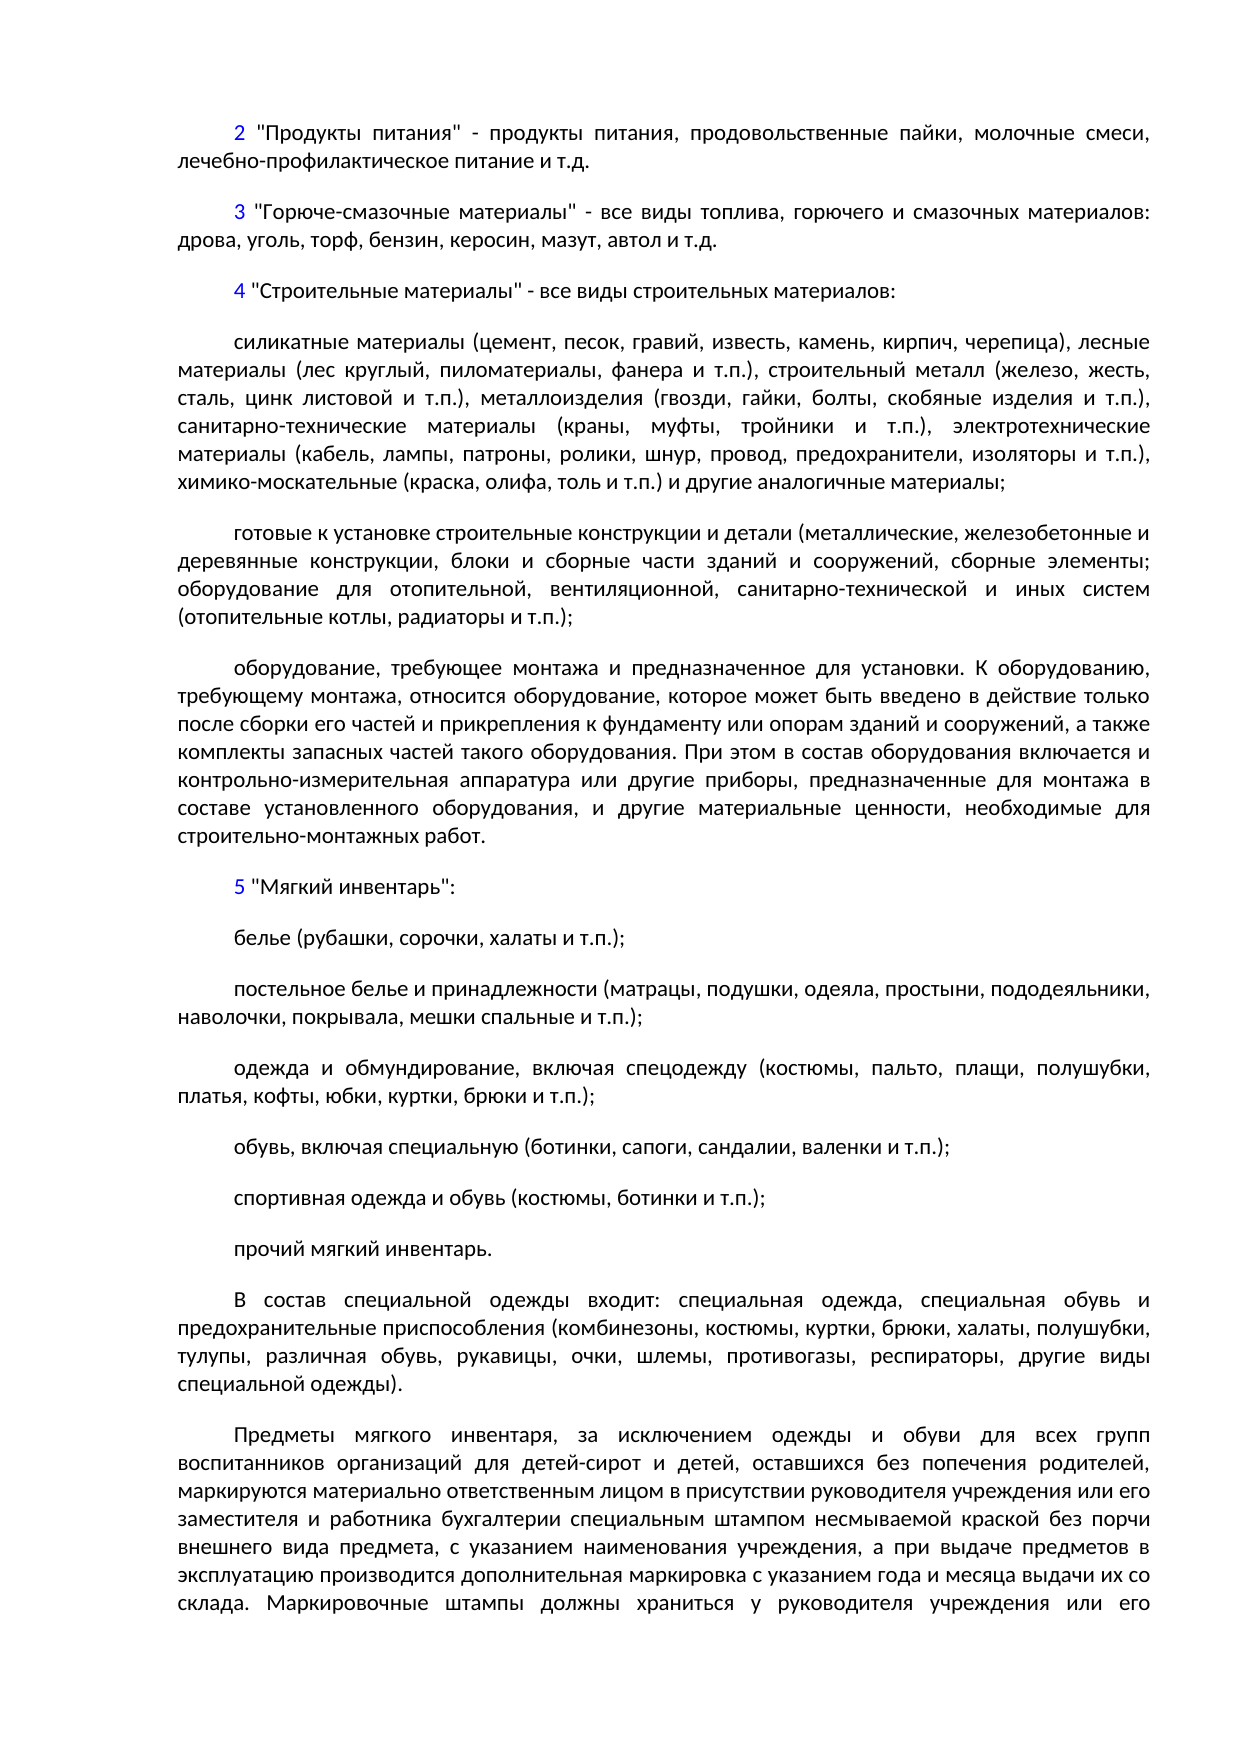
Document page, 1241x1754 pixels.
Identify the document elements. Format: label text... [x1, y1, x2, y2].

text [177, 1420, 1152, 1616]
text прочий мягкий инвентарь. [177, 1234, 1152, 1262]
text одежда и обмундирование, включая спецодежду (костюмы, пальто, плащи, полушубки, платья, кофты, юбки, куртки, брюки и т.п.); [177, 1053, 1152, 1109]
text 4 "Строительные материалы" - все виды строительных материалов: [177, 276, 1152, 304]
text 3 "Горюче-смазочные материалы" - все виды топлива, горючего и смазочных материалов: дрова, уголь, торф, бензин, керосин, мазут, автол и т.д. [177, 197, 1152, 253]
text готовые к установке строительные конструкции и детали (металлические, железобетонные и деревянные конструкции, блоки и сборные части зданий и сооружений, сборные элементы; оборудование для отопительной, вентиляционной, санитарно-технической и иных систем (отопительные котлы, радиаторы и т.п.); [177, 518, 1152, 630]
text силикатные материалы (цемент, песок, гравий, известь, камень, кирпич, черепица), лесные материалы (лес круглый, пиломатериалы, фанера и т.п.), строительный металл (железо, жесть, сталь, цинк листовой и т.п.), металлоизделия (гвозди, гайки, болты, скобяные изделия и т.п.), санитарно-технические материалы (краны, муфты, тройники и т.п.), электротехнические материалы (кабель, лампы, патроны, ролики, шнур, провод, предохранители, изоляторы и т.п.), химико-москательные (краска, олифа, толь и т.п.) и другие аналогичные материалы; [177, 327, 1152, 495]
text обувь, включая специальную (ботинки, сапоги, сандалии, валенки и т.п.); [177, 1132, 1152, 1160]
text постельное белье и принадлежности (матрацы, подушки, одеяла, простыни, пододеяльники, наволочки, покрывала, мешки спальные и т.п.); [177, 974, 1152, 1030]
text белье (рубашки, сорочки, халаты и т.п.); [177, 923, 1152, 951]
text 5 "Мягкий инвентарь": [177, 872, 1152, 900]
text спортивная одежда и обувь (костюмы, ботинки и т.п.); [177, 1183, 1152, 1211]
text 2 "Продукты питания" - продукты питания, продовольственные пайки, молочные смеси, лечебно-профилактическое питание и т.д. [177, 118, 1152, 174]
text В состав специальной одежды входит: специальная одежда, специальная обувь и предохранительные приспособления (комбинезоны, костюмы, куртки, брюки, халаты, полушубки, тулупы, различная обувь, рукавицы, очки, шлемы, противогазы, респираторы, другие виды специальной одежды). [177, 1285, 1152, 1397]
text оборудование, требующее монтажа и предназначенное для установки. К оборудованию, требующему монтажа, относится оборудование, которое может быть введено в действие только после сборки его частей и прикрепления к фундаменту или опорам зданий и сооружений, а также комплекты запасных частей такого оборудования. При этом в состав оборудования включается и контрольно-измерительная аппаратура или другие приборы, предназначенные для монтажа в составе установленного оборудования, и другие материальные ценности, необходимые для строительно-монтажных работ. [177, 653, 1152, 849]
